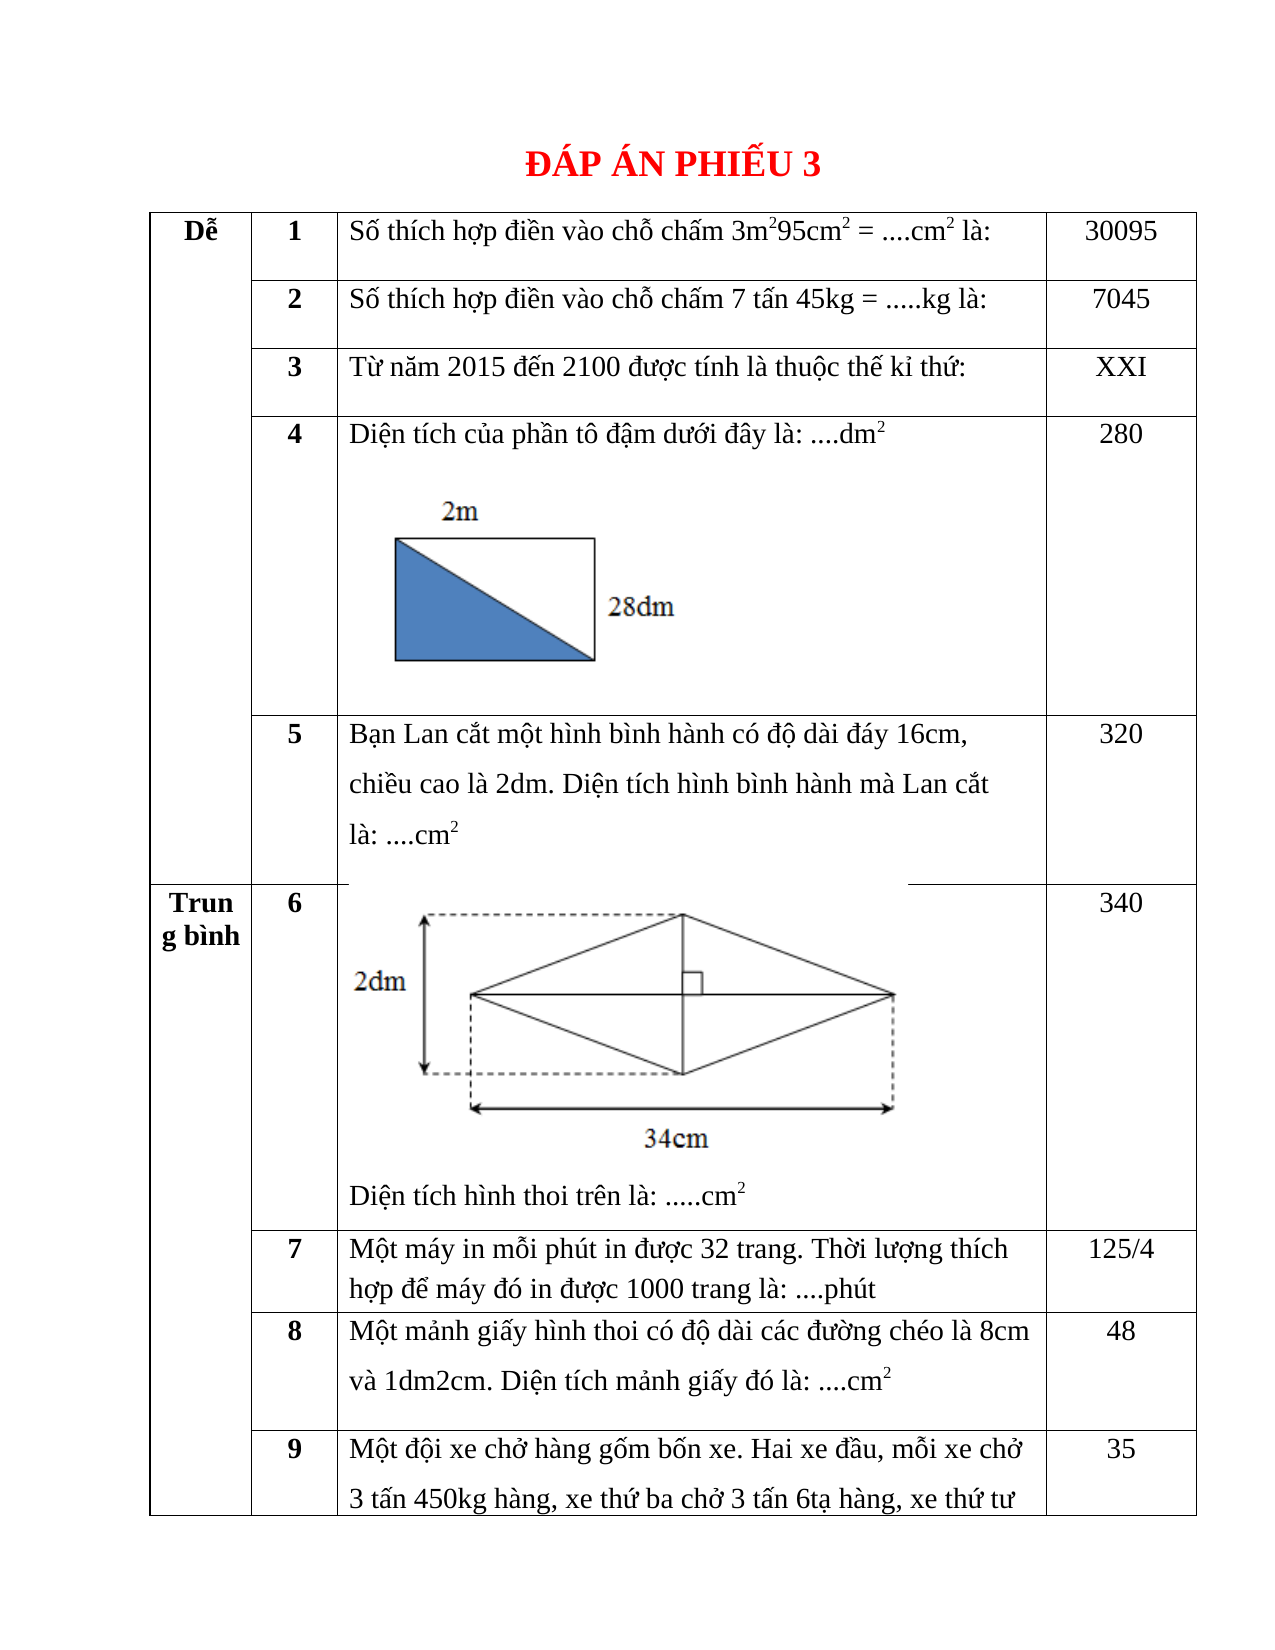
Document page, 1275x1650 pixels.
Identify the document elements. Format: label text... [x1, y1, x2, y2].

table_cell 8 [252, 1313, 337, 1430]
table_header Số thích hợp điền vào chỗ chấm 3m295cm2 = ....cm2 là: [338, 213, 1046, 280]
table_cell Một mảnh giấy hình thoi có độ dài các đường chéo là 8cm và 1dm2cm. Diện tích mảnh giấy đó là: ....cm2 [338, 1313, 1046, 1430]
table_cell 280 [1047, 417, 1196, 715]
table_cell Bạn Lan cắt một hình bình hành có độ dài đáy 16cm, chiều cao là 2dm. Diện tích hình bình hành mà Lan cắt là: ....cm2 [338, 716, 1046, 884]
text ĐÁP ÁN PHIẾU 3 [150, 141, 1196, 184]
table_cell Từ năm 2015 đến 2100 được tính là thuộc thế kỉ thứ: [338, 349, 1046, 416]
table_header 30095 [1047, 213, 1196, 280]
table_cell Diện tích của phần tô đậm dưới đây là: ....dm2 [338, 417, 1046, 715]
table_cell Trung bình [151, 885, 251, 1515]
table_cell 2 [252, 281, 337, 348]
table_cell 125/4 [1047, 1231, 1196, 1312]
picture [348, 884, 909, 1159]
table_cell Diện tích hình thoi trên là: .....cm2 [338, 885, 1046, 1230]
table_cell 7045 [1047, 281, 1196, 348]
table_cell XXI [1047, 349, 1196, 416]
table_cell 35 [1047, 1431, 1196, 1515]
table_header 1 [252, 213, 337, 280]
table_cell 6 [252, 885, 337, 1230]
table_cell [338, 1431, 1046, 1515]
table_cell 340 [1047, 885, 1196, 1230]
table_cell 320 [1047, 716, 1196, 884]
table_cell 3 [252, 349, 337, 416]
table_cell Số thích hợp điền vào chỗ chấm 7 tấn 45kg = .....kg là: [338, 281, 1046, 348]
table_cell Một máy in mỗi phút in được 32 trang. Thời lượng thích hợp để máy đó in được 1000 trang là: ....phút [338, 1231, 1046, 1312]
table_cell 48 [1047, 1313, 1196, 1430]
table_cell 9 [252, 1431, 337, 1515]
table_cell 7 [252, 1231, 337, 1312]
picture [348, 469, 693, 682]
table_cell 4 [252, 417, 337, 715]
table_cell 5 [252, 716, 337, 884]
table_header Dễ [151, 213, 251, 884]
